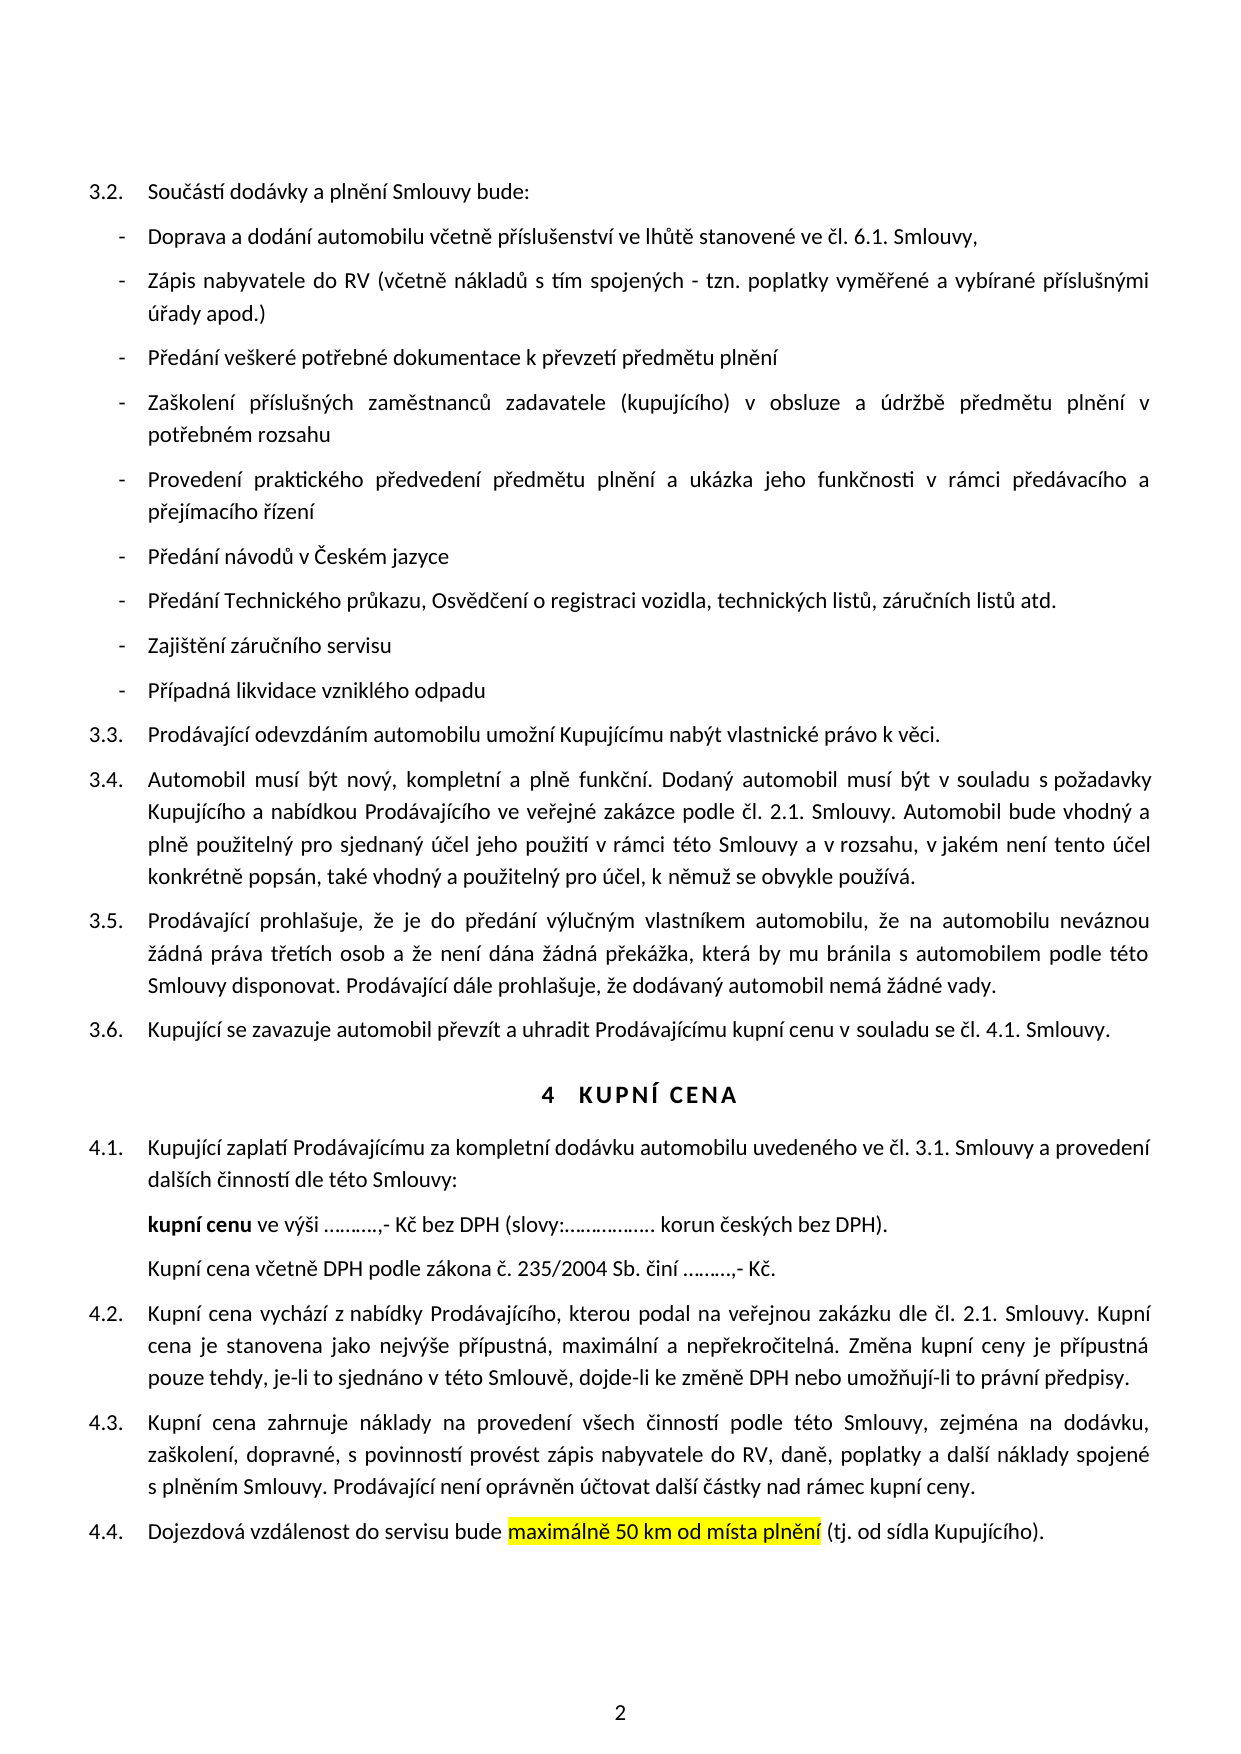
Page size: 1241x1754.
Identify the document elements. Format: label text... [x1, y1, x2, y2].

list Kupující zaplatí Prodávajícímu za kompletní dodávku automobilu uvedeného ve čl. 3.1. Smlouvy a provedení dalších činností dle této Smlouvy: [89, 1133, 1152, 1193]
list Provedení praktického předvedení předmětu plnění a ukázka jeho funkčnosti v rámci předávacího a přejímacího řízení [118, 465, 1152, 525]
list Předání veškeré potřebné dokumentace k převzetí předmětu plnění [118, 343, 1152, 371]
list Případná likvidace vzniklého odpadu [118, 676, 1152, 704]
list Zajištění záručního servisu [118, 631, 1152, 659]
list Doprava a dodání automobilu včetně příslušenství ve lhůtě stanovené ve čl. 6.1. Smlouvy, [118, 222, 1152, 250]
list Kupní cena vychází z nabídky Prodávajícího, kterou podal na veřejnou zakázku dle čl. 2.1. Smlouvy. Kupní cena je stanovena jako nejvýše přípustná, maximální a nepřekročitelná. Změna kupní ceny je přípustná pouze tehdy, je-li to sjednáno v této Smlouvě, dojde-li ke změně DPH nebo umožňují-li to právní předpisy. [89, 1299, 1152, 1391]
subtitle KUPNÍ CENA [126, 1079, 1152, 1109]
list Předání Technického průkazu, Osvědčení o registraci vozidla, technických listů, záručních listů atd. [118, 587, 1152, 614]
list kupní cenu ve výši ……….,- Kč bez DPH (slovy:…………….. korun českých bez DPH). [148, 1210, 1152, 1238]
list Dojezdová vzdálenost do servisu bude maximálně 50 km od místa plnění (tj. od sídla Kupujícího). [89, 1517, 508, 1545]
list Kupní cena včetně DPH podle zákona č. 235/2004 Sb. činí ………,- Kč. [148, 1254, 1152, 1282]
list Kupující se zavazuje automobil převzít a uhradit Prodávajícímu kupní cenu v souladu se čl. 4.1. Smlouvy. [89, 1016, 1152, 1044]
list Součástí dodávky a plnění Smlouvy bude: [89, 177, 1152, 205]
list Zaškolení příslušných zaměstnanců zadavatele (kupujícího) v obsluze a údržbě předmětu plnění v potřebném rozsahu [118, 388, 1152, 448]
list Prodávající prohlašuje, že je do předání výlučným vlastníkem automobilu, že na automobilu neváznou žádná práva třetích osob a že není dána žádná překážka, která by mu bránila s automobilem podle této Smlouvy disponovat. Prodávající dále prohlašuje, že dodávaný automobil nemá žádné vady. [89, 907, 1152, 999]
list Automobil musí být nový, kompletní a plně funkční. Dodaný automobil musí být v souladu s požadavky Kupujícího a nabídkou Prodávajícího ve veřejné zakázce podle čl. 2.1. Smlouvy. Automobil bude vhodný a plně použitelný pro sjednaný účel jeho použití v rámci této Smlouvy a v rozsahu, v jakém není tento účel konkrétně popsán, také vhodný a použitelný pro účel, k němuž se obvykle používá. [89, 765, 1152, 890]
list Předání návodů v Českém jazyce [118, 542, 1152, 570]
list Prodávající odevzdáním automobilu umožní Kupujícímu nabýt vlastnické právo k věci. [89, 721, 1152, 749]
list Dojezdová vzdálenost do servisu bude maximálně 50 km od místa plnění (tj. od sídla Kupujícího). [821, 1517, 1152, 1545]
list Kupní cena zahrnuje náklady na provedení všech činností podle této Smlouvy, zejména na dodávku, zaškolení, dopravné, s povinností provést zápis nabyvatele do RV, daně, poplatky a další náklady spojené s plněním Smlouvy. Prodávající není oprávněn účtovat další částky nad rámec kupní ceny. [89, 1408, 1152, 1501]
list Zápis nabyvatele do RV (včetně nákladů s tím spojených - tzn. poplatky vyměřené a vybírané příslušnými úřady apod.) [118, 267, 1152, 327]
